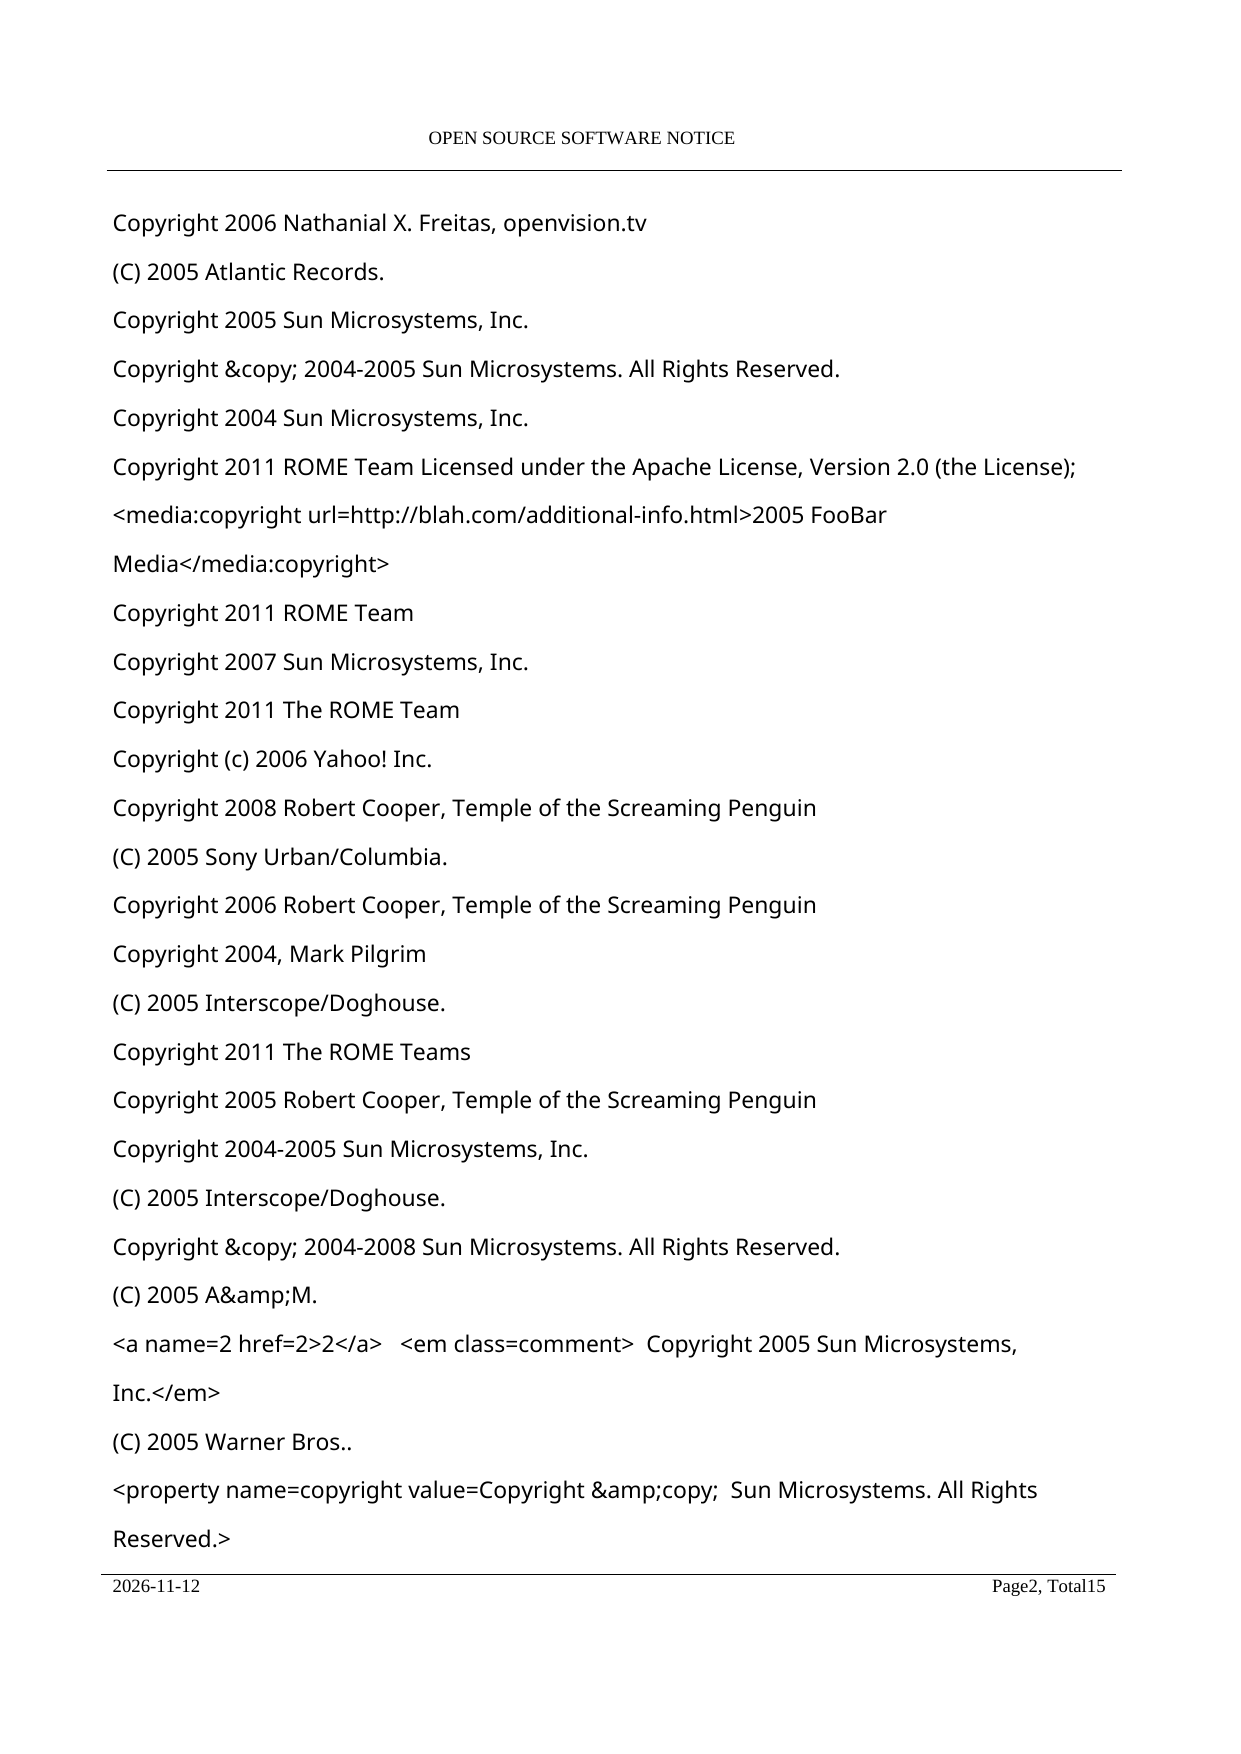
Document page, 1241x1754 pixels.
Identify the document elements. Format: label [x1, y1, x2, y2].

text [112, 206, 1128, 1555]
